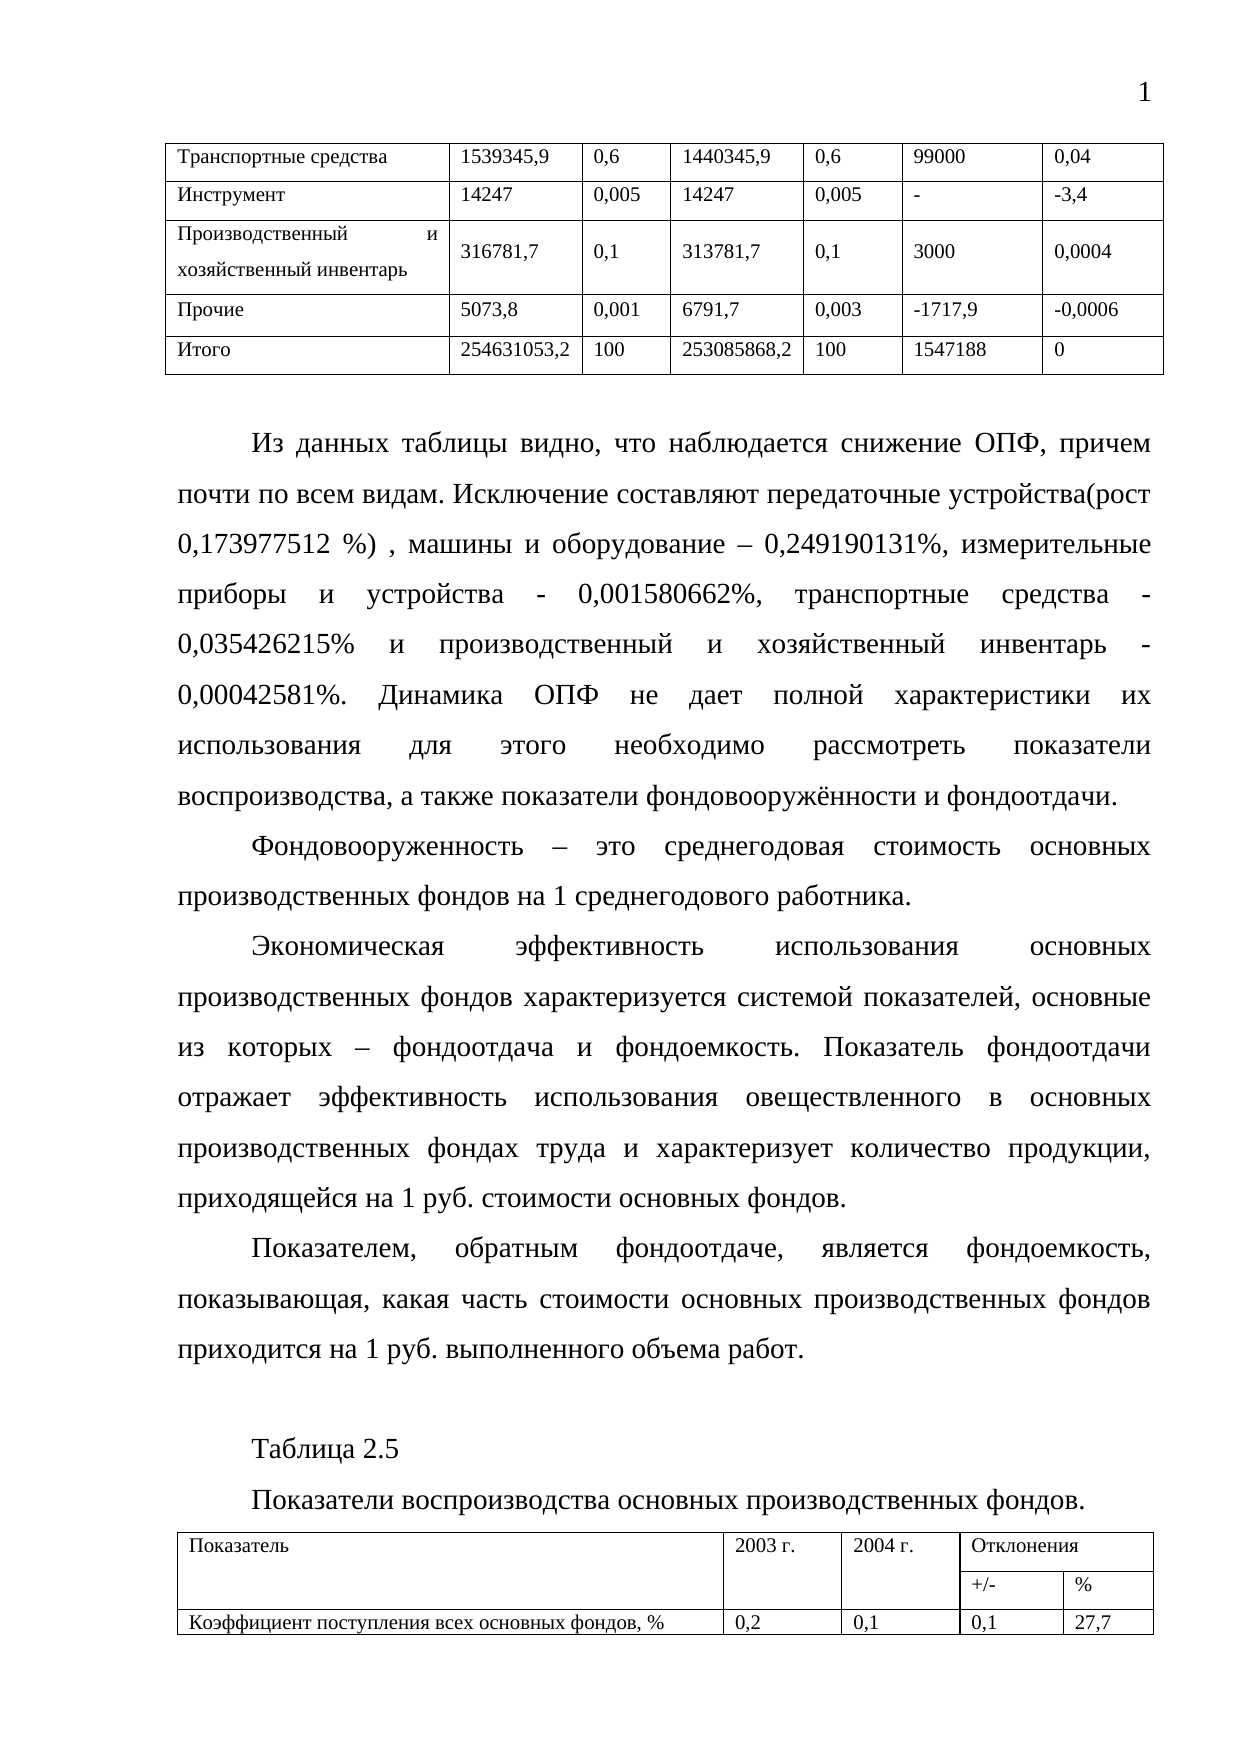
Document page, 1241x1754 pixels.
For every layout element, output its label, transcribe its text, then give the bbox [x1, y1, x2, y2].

text Из данных таблицы видно, что наблюдается снижение ОПФ, причем почти по всем видам. Исключение составляют передаточные устройства(рост 0,173977512 %) , машины и оборудование – 0,249190131%, измерительные приборы и устройства - 0,001580662%, транспортные средства - 0,035426215% и производственный и хозяйственный инвентарь - 0,00042581%. Динамика ОПФ не дает полной характеристики их использования для этого необходимо рассмотреть показатели воспроизводства, а также показатели фондовооружённости и фондоотдачи. [177, 425, 1152, 811]
table_cell -3,4 [1043, 182, 1163, 219]
table_cell 100 [804, 337, 902, 374]
table_header Показатель [178, 1533, 723, 1609]
table_header 2003 г. [724, 1533, 841, 1609]
table_cell +/- [961, 1572, 1063, 1609]
table_cell 0,1 [961, 1610, 1063, 1634]
table_cell 253085868,2 [671, 337, 803, 374]
table_cell % [1064, 1572, 1153, 1609]
table_cell 0,005 [583, 182, 670, 219]
table_cell Инструмент [166, 182, 449, 219]
table_cell 1547188 [903, 337, 1042, 374]
table_cell 99000 [903, 144, 1042, 181]
table_cell 0 [1043, 337, 1163, 374]
table_cell 0,6 [804, 144, 902, 181]
table_header 2004 г. [842, 1533, 959, 1609]
table_cell -0,0006 [1043, 295, 1163, 336]
text Фондовооруженность – это среднегодовая стоимость основных производственных фондов на 1 среднегодового работника. [177, 828, 1152, 912]
table_cell 0,04 [1043, 144, 1163, 181]
table_cell 0,2 [724, 1610, 841, 1634]
table_cell 0,1 [842, 1610, 959, 1634]
table_cell 14247 [671, 182, 803, 219]
text Показатели воспроизводства основных производственных фондов. [177, 1482, 1152, 1516]
table_cell Итого [166, 337, 449, 374]
table_cell 3000 [903, 221, 1042, 294]
table_cell 316781,7 [450, 221, 582, 294]
table_cell 0,001 [583, 295, 670, 336]
table_header Отклонения [961, 1533, 1153, 1571]
table_cell 100 [583, 337, 670, 374]
table_cell 313781,7 [671, 221, 803, 294]
table_cell -1717,9 [903, 295, 1042, 336]
table_cell 6791,7 [671, 295, 803, 336]
table_cell 0,1 [804, 221, 902, 294]
table_cell 0,1 [583, 221, 670, 294]
text Таблица 2.5 [177, 1432, 1152, 1465]
table_cell 0,0004 [1043, 221, 1163, 294]
table_cell 254631053,2 [450, 337, 582, 374]
table_cell Транспортные средства [166, 144, 449, 181]
table_cell 1539345,9 [450, 144, 582, 181]
table_cell Производственный и хозяйственный инвентарь [166, 221, 449, 294]
table_cell 0,003 [804, 295, 902, 336]
table_cell 27,7 [1064, 1610, 1153, 1634]
table_cell - [903, 182, 1042, 219]
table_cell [178, 1610, 723, 1634]
table_cell 0,6 [583, 144, 670, 181]
table_cell 0,005 [804, 182, 902, 219]
table_cell 14247 [450, 182, 582, 219]
text Показателем, обратным фондоотдаче, является фондоемкость, показывающая, какая часть стоимости основных производственных фондов приходится на 1 руб. выполненного объема работ. [177, 1230, 1152, 1364]
table_cell 1440345,9 [671, 144, 803, 181]
table_cell 5073,8 [450, 295, 582, 336]
table_cell Прочие [166, 295, 449, 336]
text Экономическая эффективность использования основных производственных фондов характеризуется системой показателей, основные из которых – фондоотдача и фондоемкость. Показатель фондоотдачи отражает эффективность использования овеществленного в основных производственных фондах труда и характеризует количество продукции, приходящейся на 1 руб. стоимости основных фондов. [177, 928, 1152, 1214]
